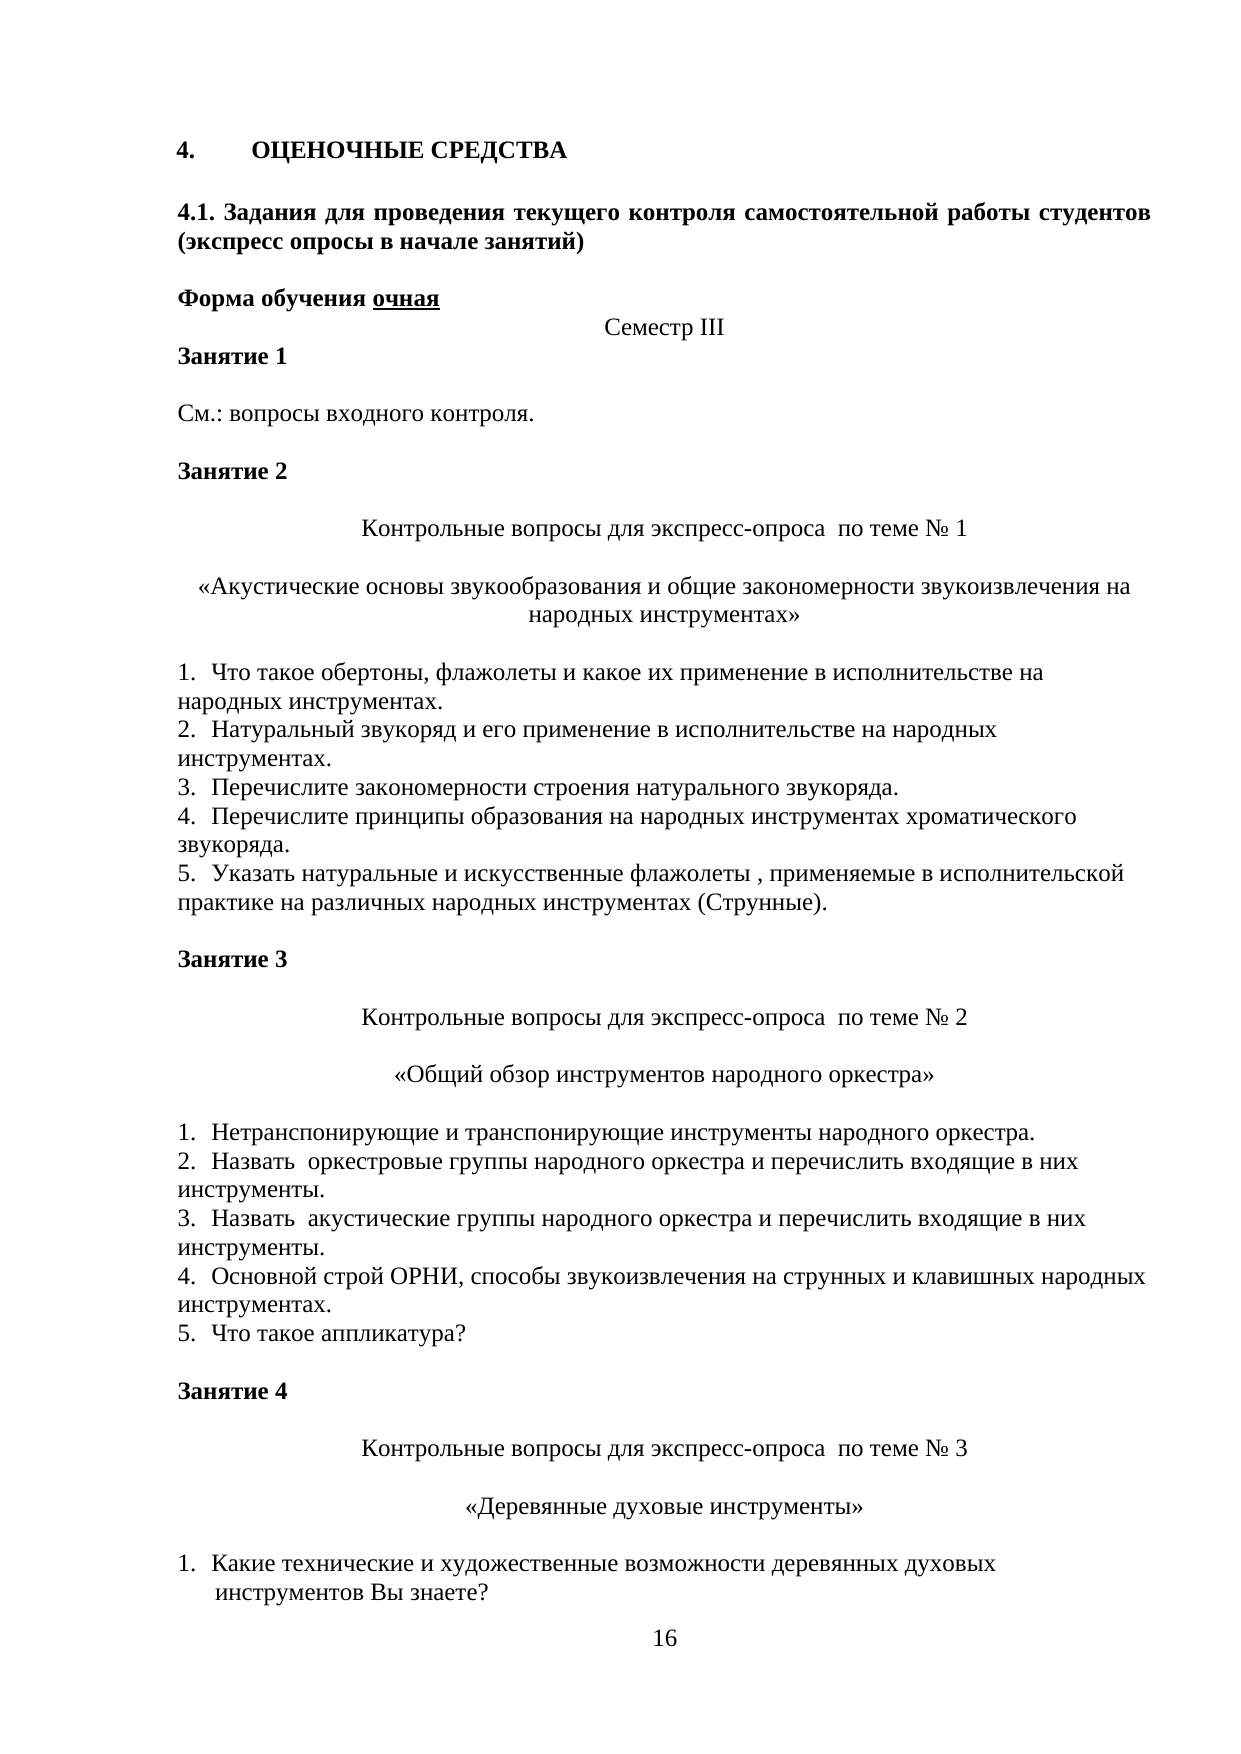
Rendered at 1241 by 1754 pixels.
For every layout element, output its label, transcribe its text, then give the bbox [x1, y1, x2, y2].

text Занятие 3 [177, 944, 1152, 973]
text «Общий обзор инструментов народного оркестра» [177, 1059, 1152, 1088]
list Что такое обертоны, флажолеты и какое их применение в исполнительстве на народных инструментах. [177, 657, 1152, 714]
list Основной строй ОРНИ, способы звукоизвлечения на струнных и клавишных народных инструментах. [177, 1261, 1152, 1318]
text Контрольные вопросы для экспресс-опроса по теме № 2 [177, 1002, 1152, 1031]
subtitle ОЦЕНОЧНЫЕ СРЕДСТВА [176, 135, 1152, 164]
text Контрольные вопросы для экспресс-опроса по теме № 1 [177, 513, 1152, 542]
text Форма обучения очная [177, 283, 1152, 312]
list Что такое аппликатура? [177, 1318, 1152, 1347]
text «Деревянные духовые инструменты» [177, 1491, 1152, 1519]
list Нетранспонирующие и транспонирующие инструменты народного оркестра. [177, 1117, 1152, 1146]
list Назвать акустические группы народного оркестра и перечислить входящие в них инструменты. [177, 1203, 1152, 1261]
list Натуральный звукоряд и его применение в исполнительстве на народных инструментах. [177, 714, 1152, 772]
text Занятие 1 [177, 341, 1152, 369]
list Указать натуральные и искусственные флажолеты , применяемые в исполнительской практике на различных народных инструментах (Струнные). [177, 858, 1152, 916]
list Назвать оркестровые группы народного оркестра и перечислить входящие в них инструменты. [177, 1146, 1152, 1203]
text Контрольные вопросы для экспресс-опроса по теме № 3 [177, 1433, 1152, 1462]
text «Акустические основы звукообразования и общие закономерности звукоизвлечения на народных инструментах» [177, 571, 1152, 628]
list Перечислите закономерности строения натурального звукоряда. [177, 772, 1152, 801]
text Семестр III [177, 312, 1152, 341]
subtitle 4.1. Задания для проведения текущего контроля самостоятельной работы студентов (экспресс опросы в начале занятий) [177, 197, 1152, 254]
list Перечислите принципы образования на народных инструментах хроматического звукоряда. [177, 801, 1152, 858]
text См.: вопросы входного контроля. [177, 398, 1152, 427]
text Занятие 4 [177, 1376, 1152, 1404]
list Какие технические и художественные возможности деревянных духовых инструментов Вы знаете? [177, 1548, 1152, 1606]
text Занятие 2 [177, 456, 1152, 484]
